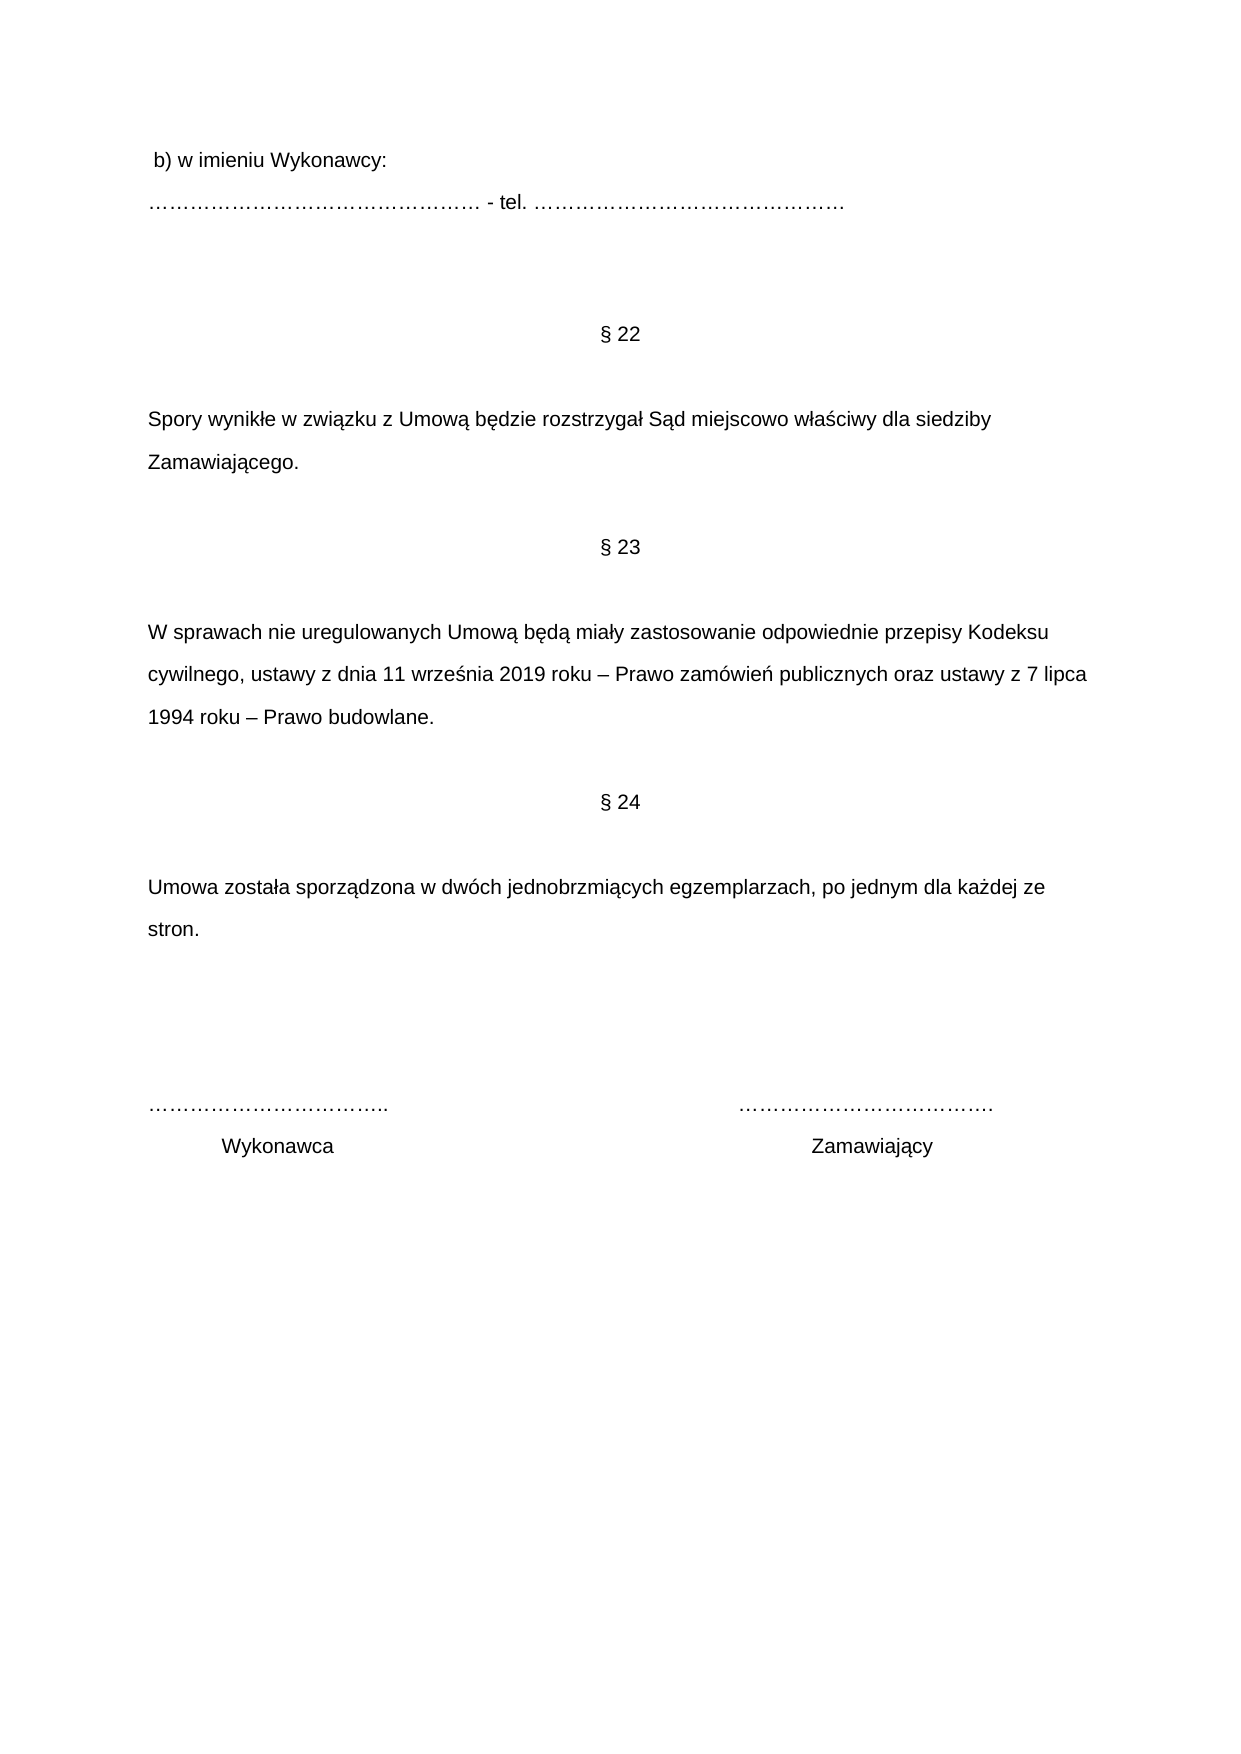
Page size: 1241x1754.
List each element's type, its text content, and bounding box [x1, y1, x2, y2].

text § 24 [148, 789, 1093, 813]
text Umowa została sporządzona w dwóch jednobrzmiących egzemplarzach, po jednym dla każdej ze [148, 874, 1093, 898]
text Spory wynikłe w związku z Umową będzie rozstrzygał Sąd miejscowo właściwy dla siedziby [148, 407, 1093, 431]
text Wykonawca Zamawiający [148, 1134, 1093, 1158]
text b) w imieniu Wykonawcy: [148, 148, 1093, 172]
text 1994 roku – Prawo budowlane. [148, 704, 1093, 728]
text …………………………….. ………………………………. [148, 1091, 1093, 1115]
text stron. [148, 917, 1093, 941]
text cywilnego, ustawy z dnia 11 września 2019 roku – Prawo zamówień publicznych oraz ustawy z 7 lipca [148, 662, 1093, 686]
text § 23 [148, 534, 1093, 558]
text Zamawiającego. [148, 449, 1093, 473]
text ………………………………………… - tel. ……………………………………… [148, 190, 1093, 214]
text § 22 [148, 322, 1093, 346]
text W sprawach nie uregulowanych Umową będą miały zastosowanie odpowiednie przepisy Kodeksu [148, 619, 1093, 643]
